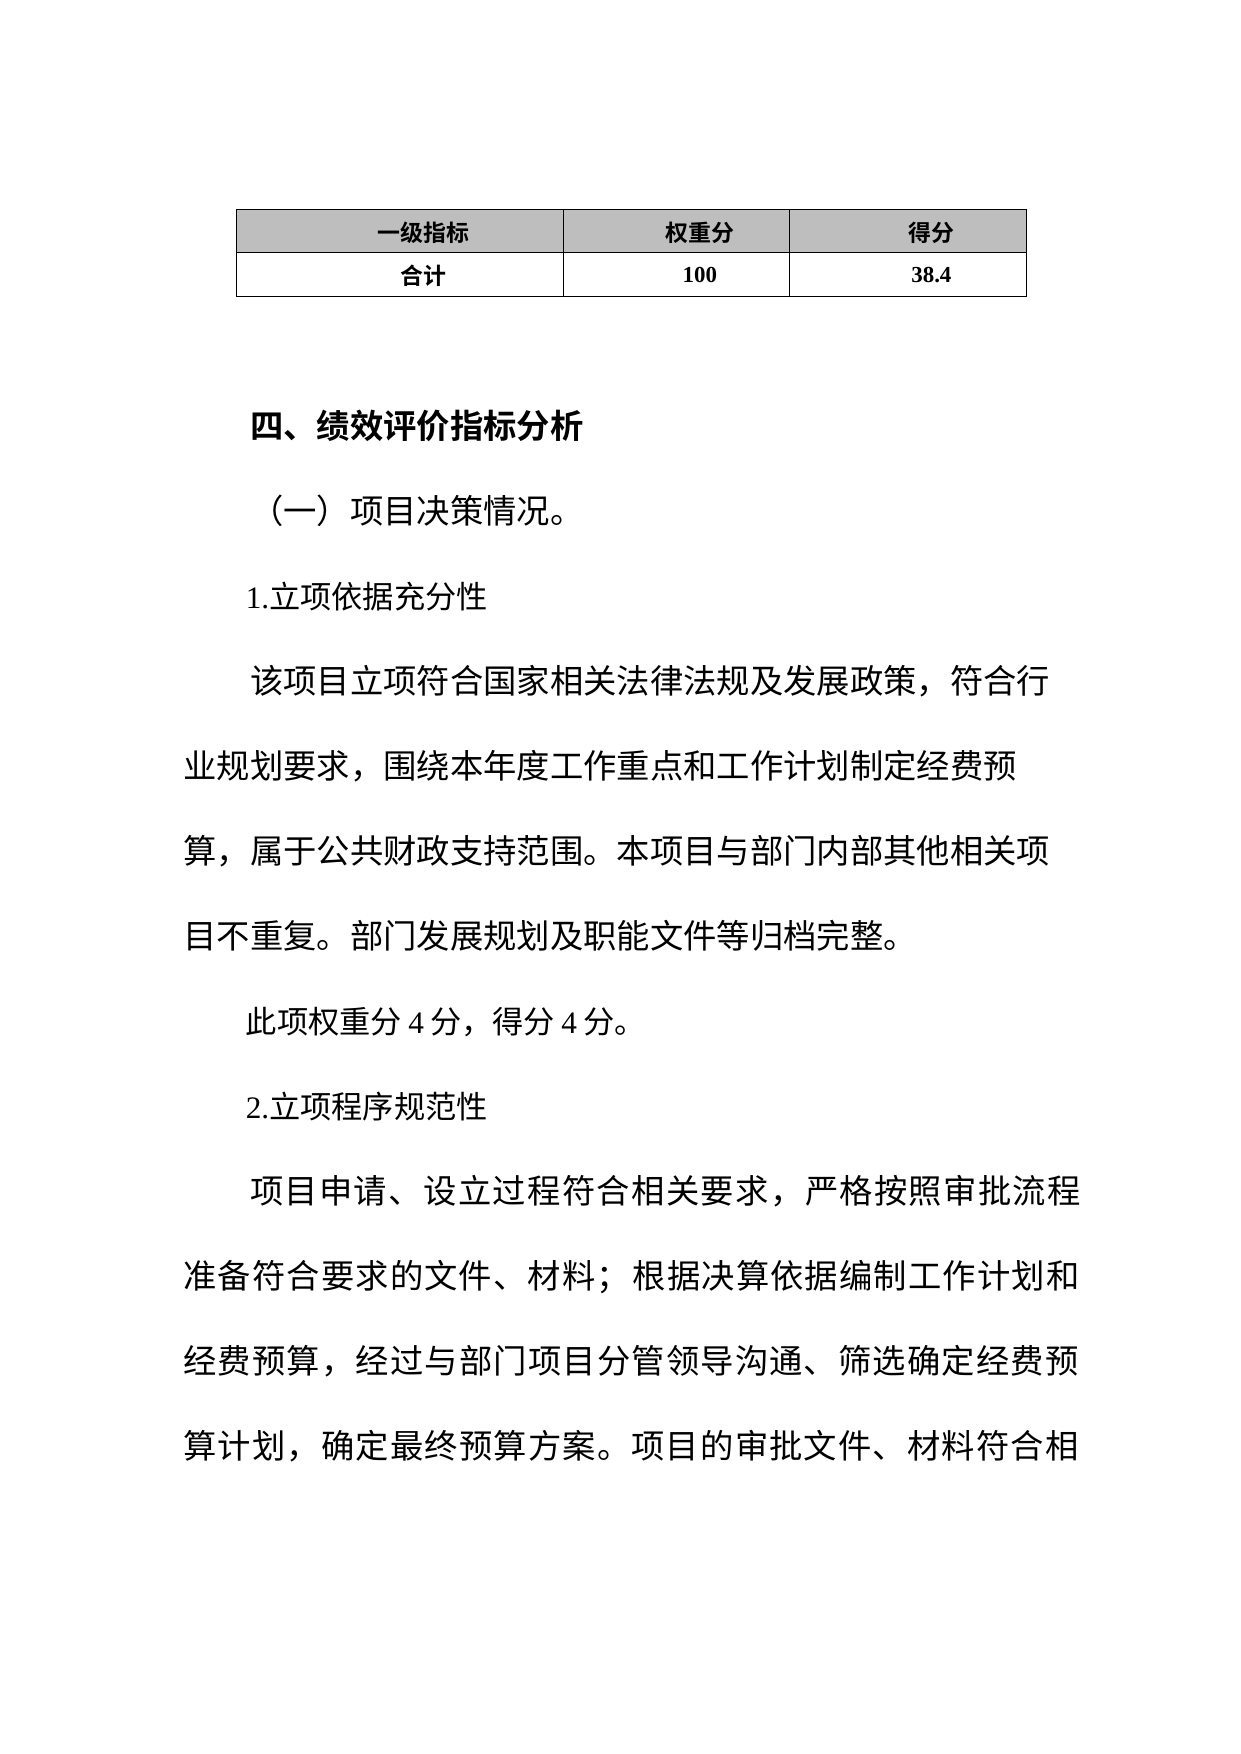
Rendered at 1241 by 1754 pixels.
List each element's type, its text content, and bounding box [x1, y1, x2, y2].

subtitle （一）项目决策情况。 [183, 467, 1081, 552]
table_cell 100 [564, 253, 789, 296]
table_header 一级指标 [237, 210, 563, 252]
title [183, 1147, 1081, 1487]
text 该项目立项符合国家相关法律法规及发展政策，符合行业规划要求，围绕本年度工作重点和工作计划制定经费预算，属于公共财政支持范围。本项目与部门内部其他相关项目不重复。部门发展规划及职能文件等归档完整。 [183, 637, 1081, 977]
table_cell 38.4 [790, 253, 1026, 296]
title 此项权重分4分，得分4分。 [183, 977, 1081, 1062]
table_header 权重分 [564, 210, 789, 252]
subtitle 四、绩效评价指标分析 [183, 382, 1081, 467]
table_header 得分 [790, 210, 1026, 252]
text 1.立项依据充分性 [183, 552, 1081, 637]
text 2.立项程序规范性 [183, 1062, 1081, 1147]
table_cell 合计 [237, 253, 563, 296]
